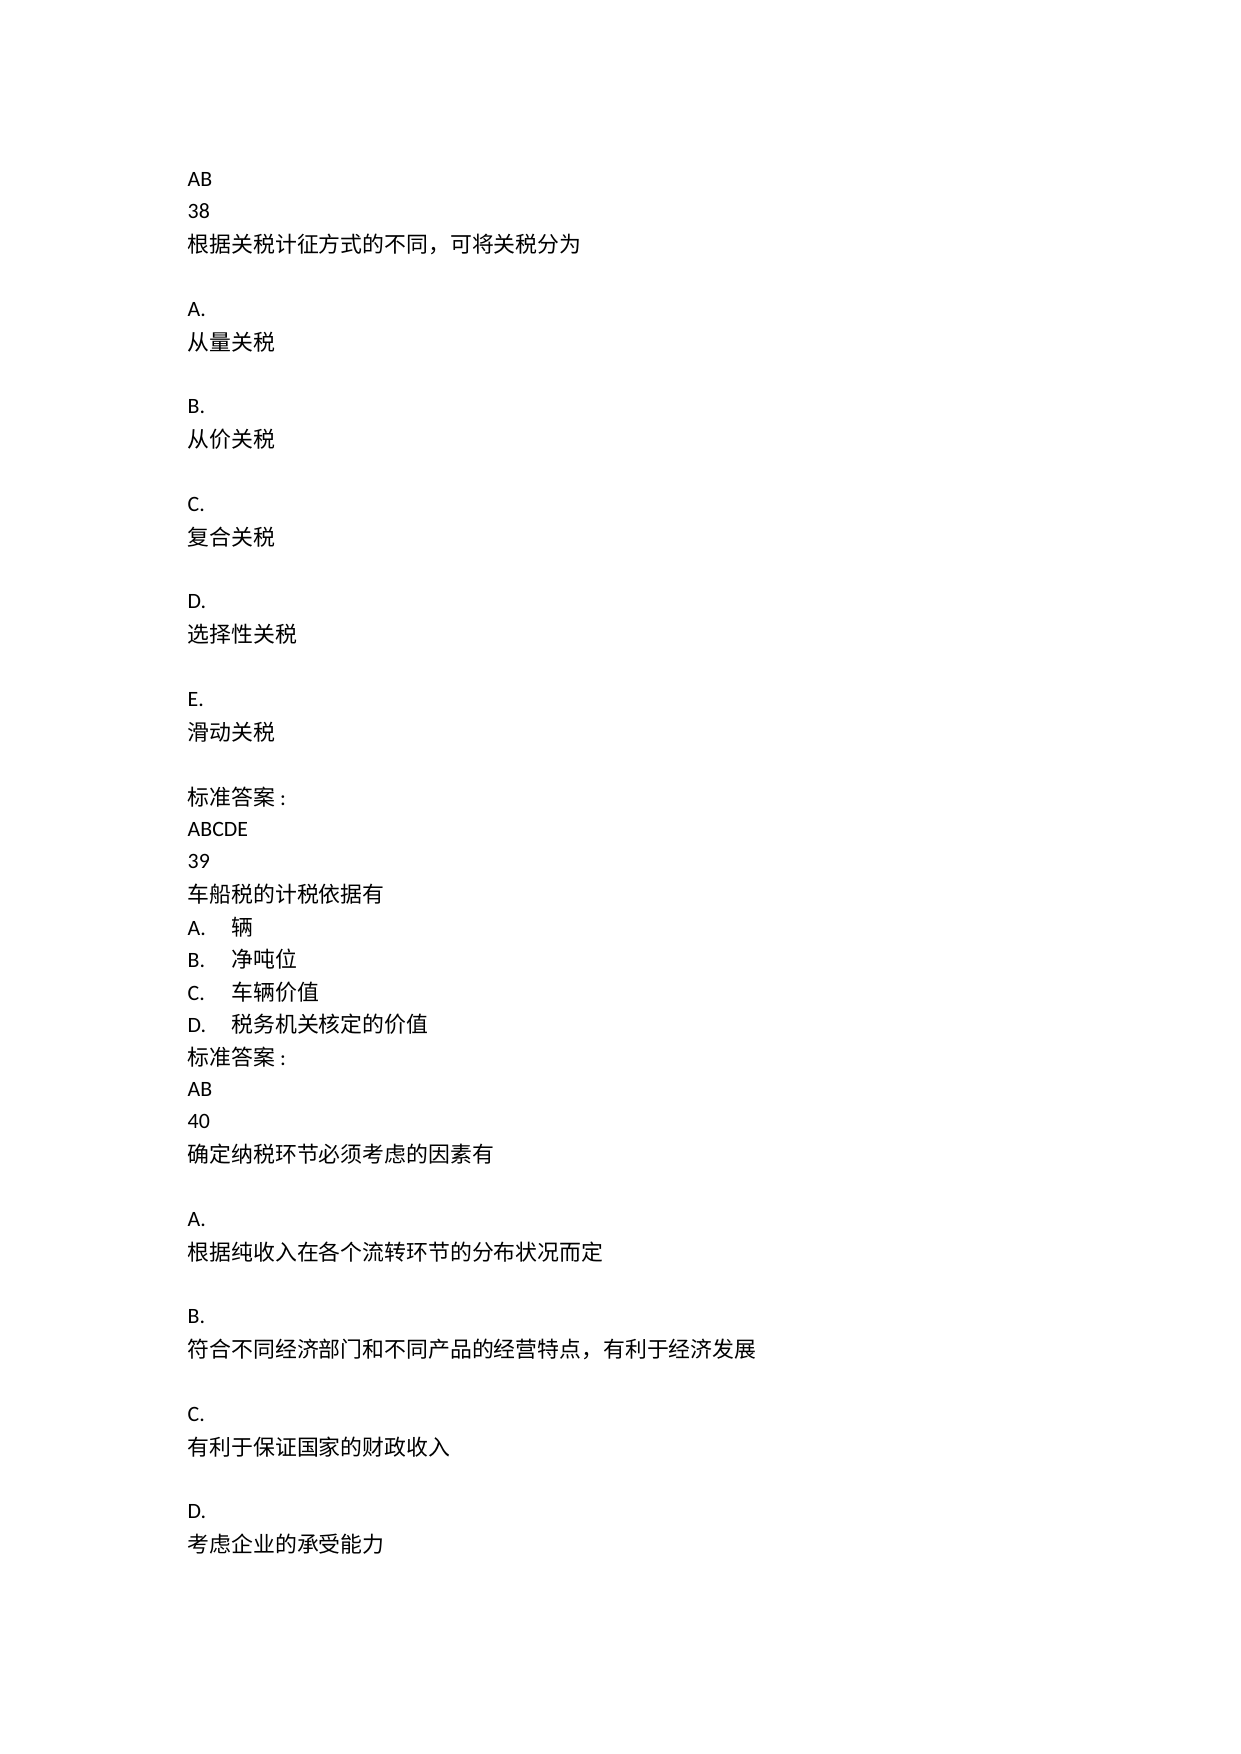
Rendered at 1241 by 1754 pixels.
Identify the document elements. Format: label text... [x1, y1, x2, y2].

list 符合不同经济部门和不同产品的经营特点，有利于经济发展 [187, 1332, 1053, 1364]
list 根据纯收入在各个流转环节的分布状况而定 [187, 1234, 1053, 1267]
list B. 净吨位 [187, 942, 1053, 974]
list 39 [187, 844, 1053, 877]
list 从价关税 [187, 422, 1053, 454]
list ABCDE [187, 812, 1053, 844]
list 车船税的计税依据有 [187, 877, 1053, 909]
list C. 车辆价值 [187, 974, 1053, 1007]
list 滑动关税 [187, 714, 1053, 747]
list B. [187, 1299, 1053, 1332]
list A. [187, 1202, 1053, 1234]
list A. 辆 [187, 909, 1053, 942]
list 选择性关税 [187, 617, 1053, 649]
list AB [187, 1072, 1053, 1104]
list 40 [187, 1104, 1053, 1137]
list 考虑企业的承受能力 [187, 1527, 1053, 1559]
list 38 [187, 194, 1053, 227]
list 确定纳税环节必须考虑的因素有 [187, 1137, 1053, 1169]
list B. [187, 389, 1053, 422]
list D. [187, 1494, 1053, 1527]
list 标准答案 : [187, 1039, 1053, 1072]
list AB [187, 162, 1053, 194]
list 从量关税 [187, 324, 1053, 357]
list E. [187, 682, 1053, 714]
list 标准答案 : [187, 779, 1053, 812]
list D. 税务机关核定的价值 [187, 1007, 1053, 1039]
list C. [187, 1397, 1053, 1429]
list 有利于保证国家的财政收入 [187, 1429, 1053, 1462]
list D. [187, 584, 1053, 617]
list 根据关税计征方式的不同，可将关税分为 [187, 227, 1053, 259]
list A. [187, 292, 1053, 324]
list C. [187, 487, 1053, 519]
list 复合关税 [187, 519, 1053, 552]
